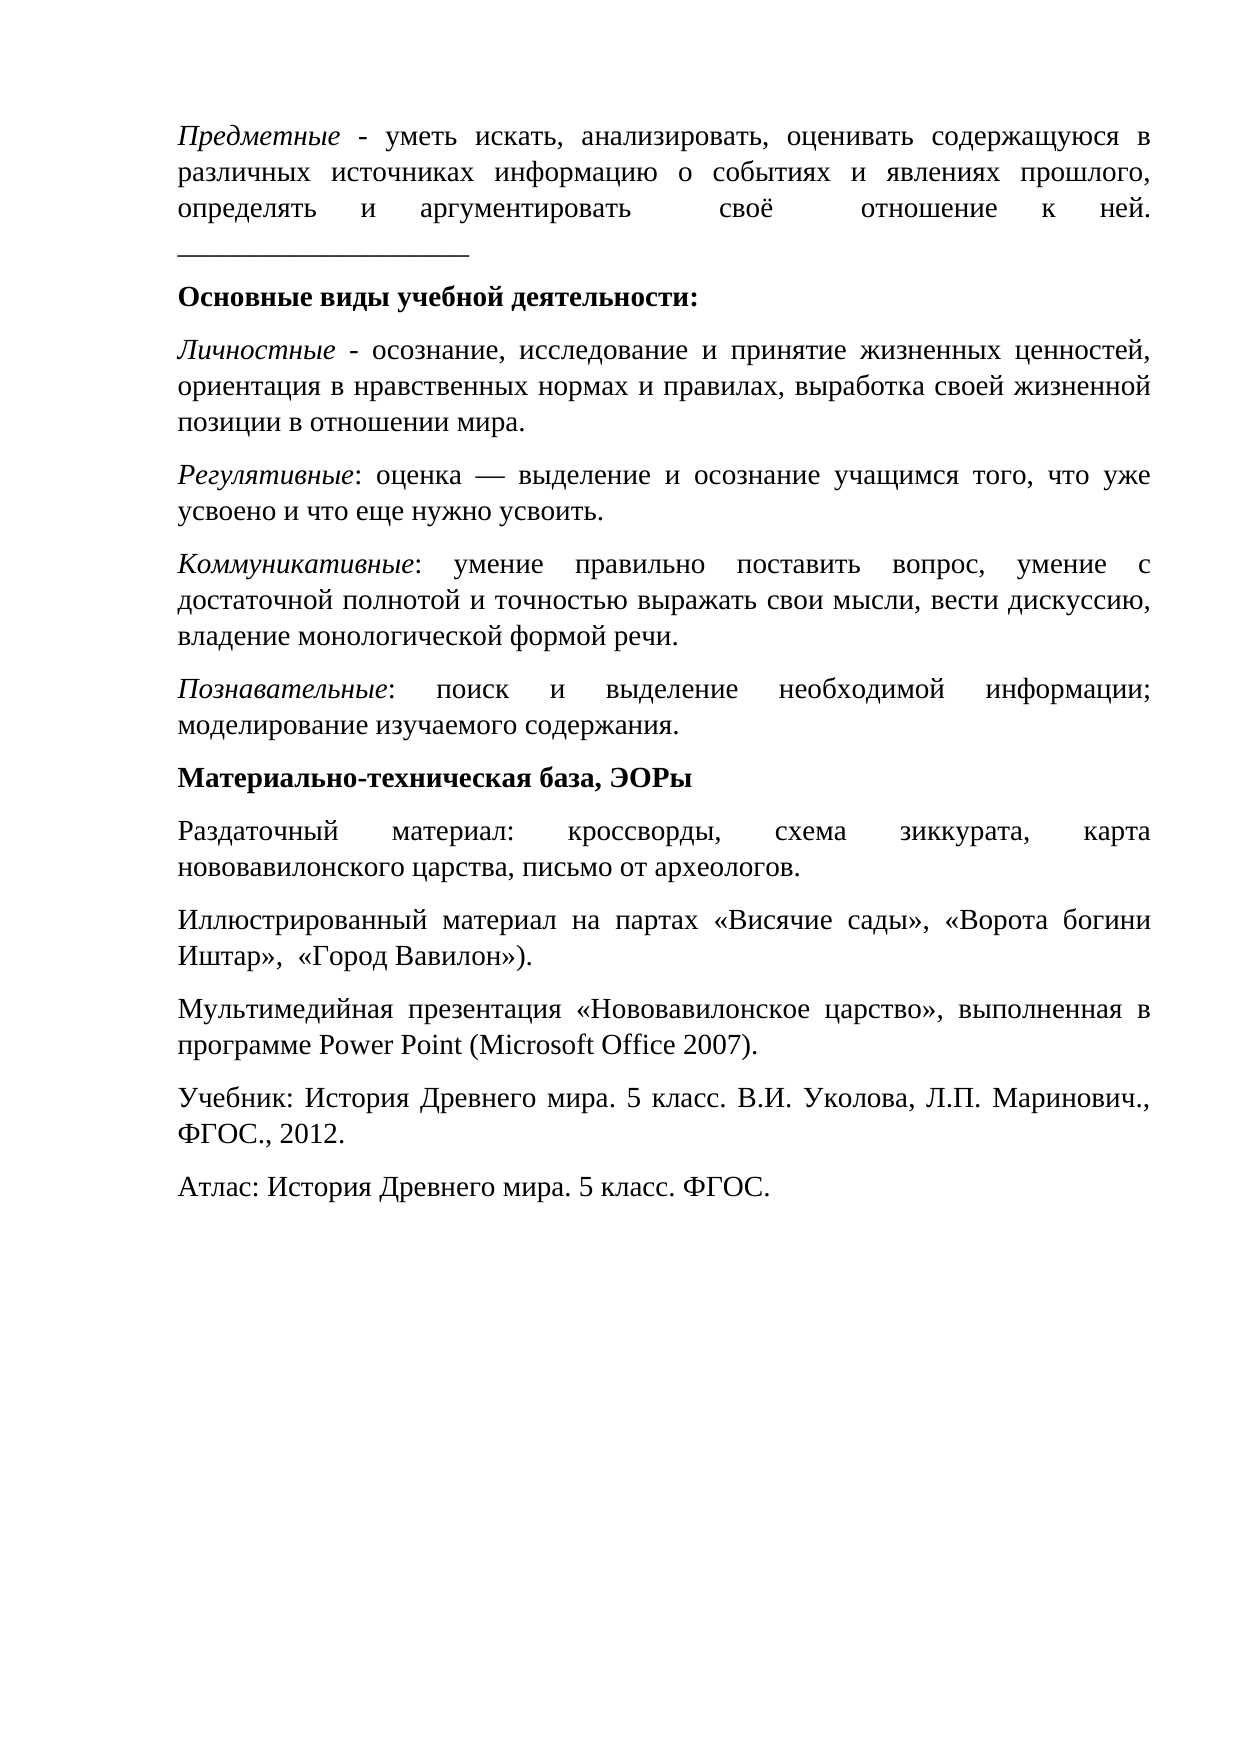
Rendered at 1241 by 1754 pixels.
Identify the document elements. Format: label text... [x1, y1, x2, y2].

text Атлас: История Древнего мира. 5 класс. ФГОС. [177, 1169, 1152, 1202]
text Иллюстрированный материал на партах «Висячие сады», «Ворота богини Иштар», «Город Вавилон»). [177, 902, 1152, 972]
text Мультимедийная презентация «Нововавилонское царство», выполненная в программе Power Point (Microsoft Office 2007). [177, 991, 1152, 1061]
text Коммуникативные: умение правильно поставить вопрос, умение с достаточной полнотой и точностью выражать свои мысли, вести дискуссию, владение монологической формой речи. [177, 546, 1152, 652]
text Раздаточный материал: кроссворды, схема зиккурата, карта нововавилонского царства, письмо от археологов. [177, 813, 1152, 883]
text Личностные - осознание, исследование и принятие жизненных ценностей, ориентация в нравственных нормах и правилах, выработка своей жизненной позиции в отношении мира. [177, 332, 1152, 438]
text Предметные - уметь искать, анализировать, оценивать содержащуюся в различных источниках информацию о событиях и явлениях прошлого, определять и аргументировать своё отношение к ней. ____________________ [177, 118, 1152, 260]
text Учебник: История Древнего мира. 5 класс. В.И. Уколова, Л.П. Маринович., ФГОС., 2012. [177, 1080, 1152, 1150]
text Основные виды учебной деятельности: [177, 279, 1152, 313]
text Познавательные: поиск и выделение необходимой информации; моделирование изучаемого содержания. [177, 671, 1152, 741]
text Регулятивные: оценка — выделение и осознание учащимся того, что уже усвоено и что еще нужно усвоить. [177, 457, 1152, 527]
text Материально-техническая база, ЭОРы [177, 760, 1152, 794]
